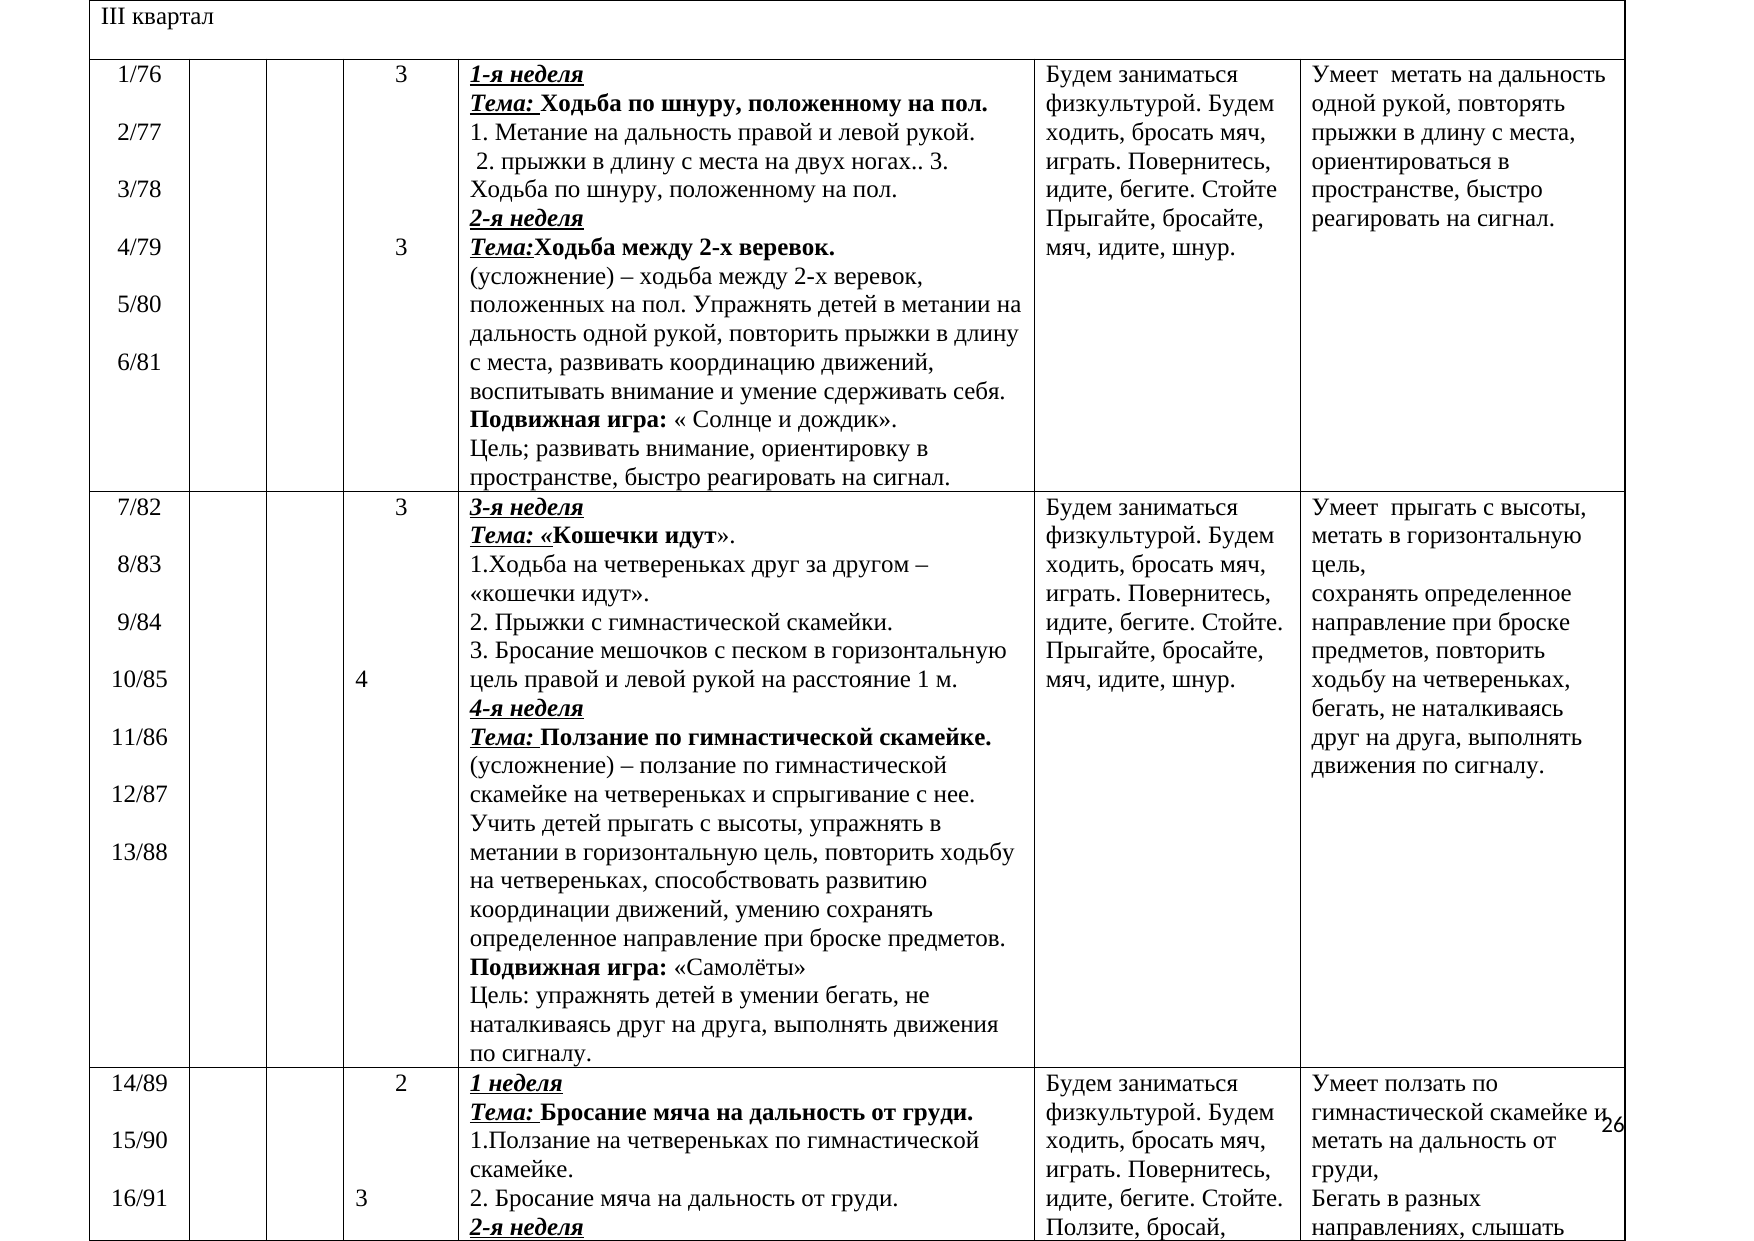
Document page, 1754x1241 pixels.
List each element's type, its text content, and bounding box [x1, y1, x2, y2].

table_cell [190, 1068, 266, 1240]
table_cell [267, 1068, 343, 1240]
table_cell [267, 60, 343, 491]
table_cell Умеет прыгать с высоты, метать в горизонтальную цель, сохранять определенное направление при броске предметов, повторить ходьбу на четвереньках, бегать, не наталкиваясь друг на друга, выполнять движения по сигналу. [1301, 492, 1624, 1067]
table_cell 14/89 15/90 16/91 17/92 18/93 [90, 1068, 189, 1240]
table_cell Умеет ползать по гимнастической скамейке и метать на дальность от груди, Бегать в разных направлениях, слышать сигнал воспитателя, ориентироваться в пространстве. [1301, 1068, 1624, 1240]
table_cell Будем заниматься физкультурой. Будем ходить, бросать мяч, играть. Повернитесь, идите, бегите. Стойте Прыгайте, бросайте, мяч, идите, шнур. [1035, 60, 1300, 491]
table_cell [190, 492, 266, 1067]
table_cell 2 3 [344, 1068, 458, 1240]
table_cell 3 4 [344, 492, 458, 1067]
table_cell 3-я неделя Тема: «Кошечки идут». 1.Ходьба на четвереньках друг за другом – «кошечки идут». 2. Прыжки с гимнастической скамейки. 3. Бросание мешочков с песком в горизонтальную цель правой и левой рукой на расстояние 1 м. 4-я неделя Тема: Ползание по гимнастической скамейке. (усложнение) – ползание по гимнастической скамейке на четвереньках и спрыгивание с нее. Учить детей прыгать с высоты, упражнять в метании в горизонтальную цель, повторить ходьбу на четвереньках, способствовать развитию координации движений, умению сохранять определенное направление при броске предметов. Подвижная игра: «Самолёты» Цель: упражнять детей в умении бегать, не наталкиваясь друг на друга, выполнять движения по сигналу. [459, 492, 1034, 1067]
table_cell 1-я неделя Тема: Ходьба по шнуру, положенному на пол. 1. Метание на дальность правой и левой рукой. 2. прыжки в длину с места на двух ногах.. 3. Ходьба по шнуру, положенному на пол. 2-я неделя Тема:Ходьба между 2-х веревок. (усложнение) – ходьба между 2-х веревок, положенных на пол. Упражнять детей в метании на дальность одной рукой, повторить прыжки в длину с места, развивать координацию движений, воспитывать внимание и умение сдерживать себя. Подвижная игра: « Солнце и дождик». Цель; развивать внимание, ориентировку в пространстве, быстро реагировать на сигнал. [459, 60, 1034, 491]
table_cell Будем заниматься физкультурой. Будем ходить, бросать мяч, играть. Повернитесь, идите, бегите. Стойте. Прыгайте, бросайте, мяч, идите, шнур. [1035, 492, 1300, 1067]
table_cell Умеет метать на дальность одной рукой, повторять прыжки в длину с места, ориентироваться в пространстве, быстро реагировать на сигнал. [1301, 60, 1624, 491]
table_cell [267, 492, 343, 1067]
table_header III квартал [90, 1, 1624, 58]
table_cell 7/82 8/83 9/84 10/85 11/86 12/87 13/88 [90, 492, 189, 1067]
table_cell Будем заниматься физкультурой. Будем ходить, бросать мяч, играть. Повернитесь, идите, бегите. Стойте. Ползите, бросай, идите, бегите, слушайте, птички, гнездо, обруч. Что мы делали? Молодцы занимались все хорошо. [1035, 1068, 1300, 1240]
table_cell 1/76 2/77 3/78 4/79 5/80 6/81 [90, 60, 189, 491]
table_cell 1 неделя Тема: Бросание мяча на дальность от груди. 1.Ползание на четвереньках по гимнастической скамейке. 2. Бросание мяча на дальность от груди. 2-я неделя Тема: Бросание мяча в корзину. (усложнение) – бросание мяча в корзину. Продолжать учить детей ползать по гимнастической скамейке и метать на дальность от груди, способствовать развитию чувства равновесия и координации движений. Подвижная игра: «Птички в гнездышках» Цель: упражнять детей в беге в разных направлениях, в умении слышать сигнал воспитателя, ориентироваться в пространстве. [459, 1068, 1034, 1240]
table_cell 3 3 [344, 60, 458, 491]
table_cell [190, 60, 266, 491]
